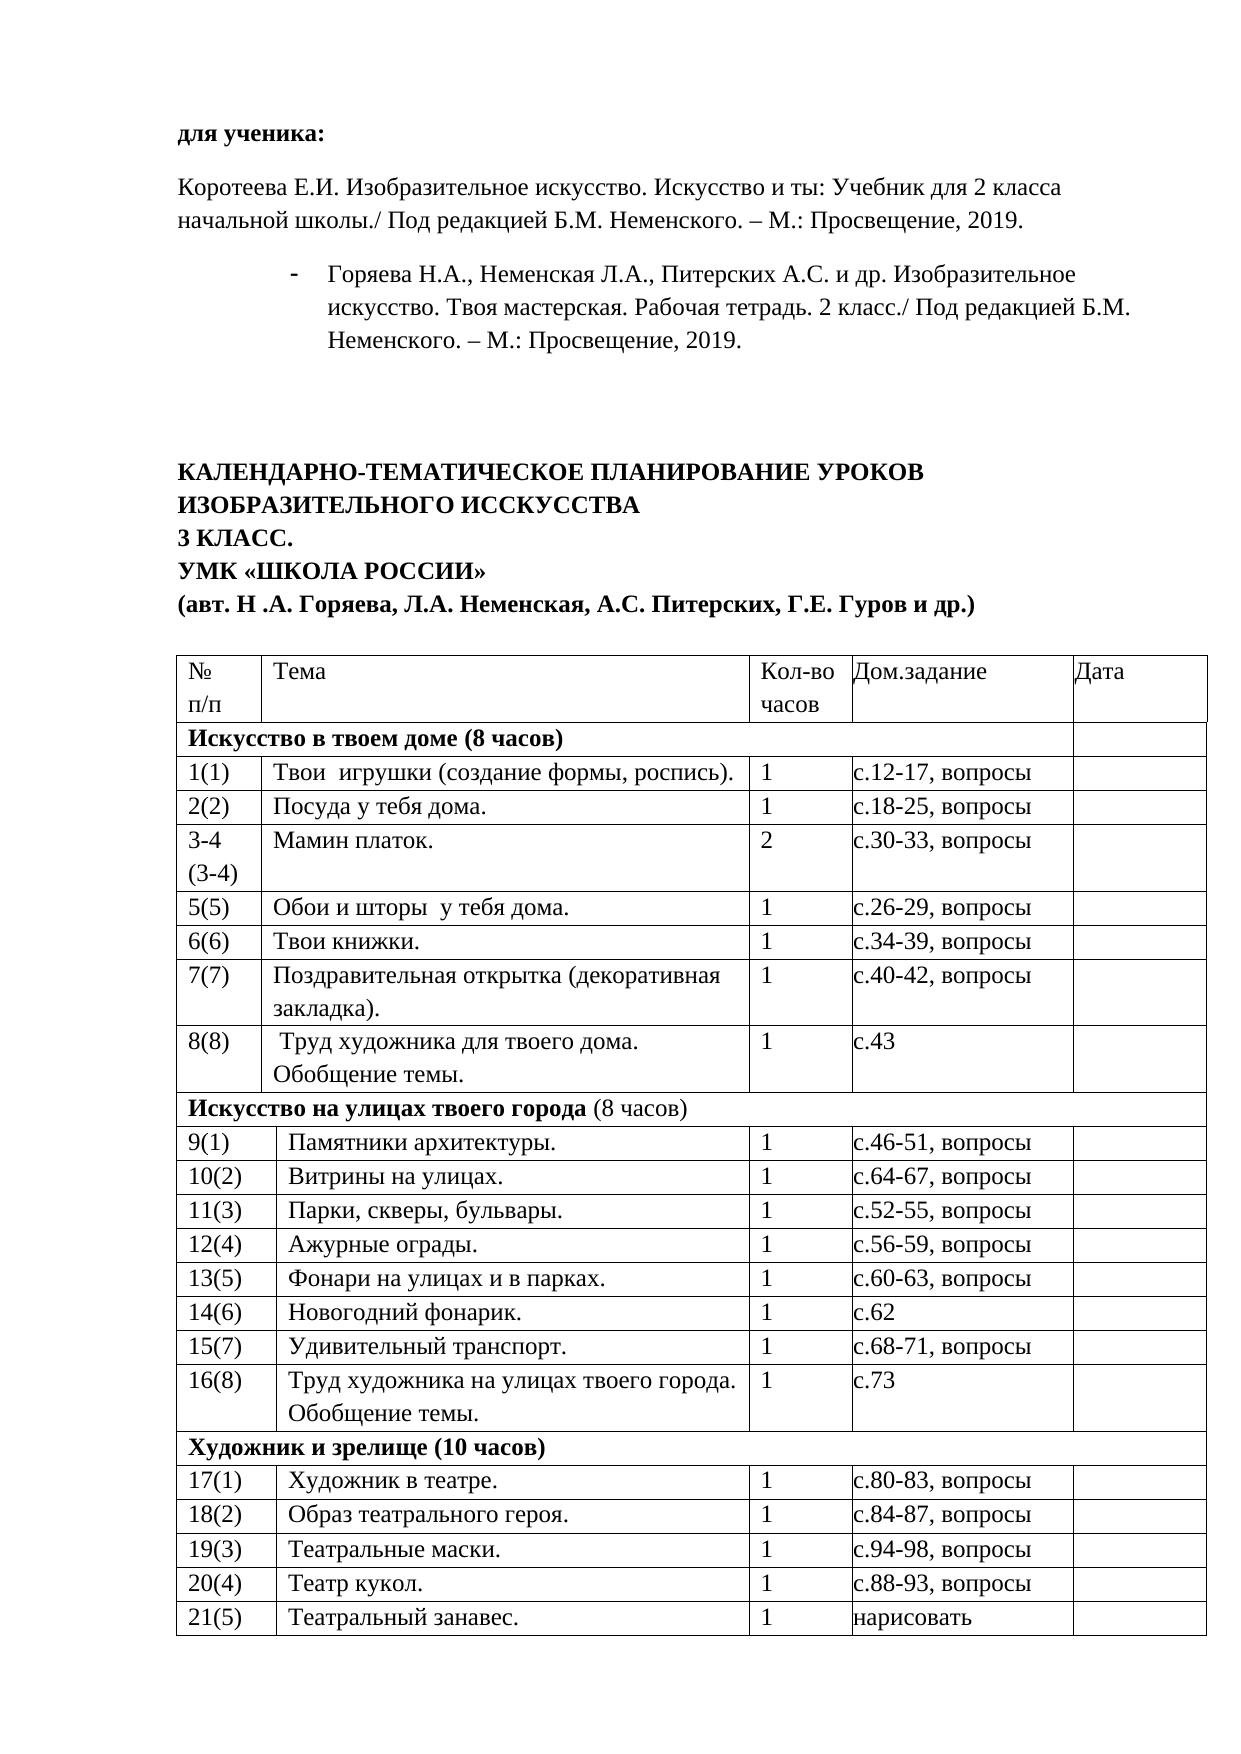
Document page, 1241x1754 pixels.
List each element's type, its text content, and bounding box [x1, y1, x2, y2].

table_cell 1 [750, 1534, 852, 1567]
text (авт. Н .А. Горяева, Л.А. Неменская, А.С. Питерских, Г.Е. Гуров и др.) [177, 589, 1152, 618]
table_cell 1 [750, 1331, 852, 1364]
table_cell [1074, 1297, 1206, 1330]
table_cell [1074, 926, 1206, 959]
table_cell 1 [750, 757, 852, 790]
table_cell 1 [750, 1500, 852, 1533]
table_cell [1074, 1534, 1206, 1567]
table_cell [1074, 825, 1206, 891]
text УМК «ШКОЛА РОССИИ» [177, 556, 1152, 585]
table_cell 1 [750, 1466, 852, 1498]
table_cell с.73 [853, 1365, 1073, 1431]
table_cell [1074, 791, 1206, 824]
table_cell 1 [750, 1365, 852, 1431]
table_cell 1 [750, 1127, 852, 1160]
table_cell 12(4) [177, 1229, 276, 1262]
table_cell 11(3) [177, 1195, 276, 1228]
table_cell с.88-93, вопросы [853, 1568, 1073, 1601]
table_cell 1 [750, 1161, 852, 1194]
table_cell Новогодний фонарик. [277, 1297, 749, 1330]
table_cell 1 [750, 892, 852, 925]
table_cell Образ театрального героя. [277, 1500, 749, 1533]
text КАЛЕНДАРНО-ТЕМАТИЧЕСКОЕ ПЛАНИРОВАНИЕ УРОКОВ ИЗОБРАЗИТЕЛЬНОГО ИССКУССТВА [177, 457, 1152, 519]
table_cell 19(3) [177, 1534, 276, 1567]
table_header Дата [1074, 656, 1207, 722]
table_cell Мамин платок. [262, 825, 749, 891]
table_cell 13(5) [177, 1263, 276, 1296]
table_cell [1074, 1161, 1206, 1194]
table_cell 15(7) [177, 1331, 276, 1364]
table_cell [1074, 1331, 1206, 1364]
table_cell с.62 [853, 1297, 1073, 1330]
table_cell с.56-59, вопросы [853, 1229, 1073, 1262]
table_cell [1074, 1195, 1206, 1228]
table_cell 7(7) [177, 960, 261, 1025]
table_cell 1 [750, 926, 852, 959]
table_cell с.18-25, вопросы [853, 791, 1073, 824]
table_cell Труд художника для твоего дома. Обобщение темы. [262, 1026, 749, 1092]
table_cell [1074, 960, 1206, 1025]
text Коротеева Е.И. Изобразительное искусство. Искусство и ты: Учебник для 2 класса начальной школы./ Под редакцией Б.М. Неменского. – М.: Просвещение, 2019. [177, 172, 1152, 234]
table_cell Художник и зрелище (10 часов) [177, 1432, 1206, 1464]
table_cell с.43 [853, 1026, 1073, 1092]
table_cell Витрины на улицах. [277, 1161, 749, 1194]
table_cell 5(5) [177, 892, 261, 925]
table_cell с.80-83, вопросы [853, 1466, 1073, 1498]
table_cell 6(6) [177, 926, 261, 959]
table_cell Искусство на улицах твоего города (8 часов) [177, 1093, 1206, 1126]
table_header Искусство в твоем доме (8 часов) [177, 723, 1073, 756]
table_cell 8(8) [177, 1026, 261, 1092]
list Горяева Н.А., Неменская Л.А., Питерских А.С. и др. Изобразительное искусство. Твоя мастерская. Рабочая тетрадь. 2 класс./ Под редакцией Б.М. Неменского. – М.: Просвещение, 2019. [290, 259, 1152, 354]
table_cell с.64-67, вопросы [853, 1161, 1073, 1194]
table_cell Твои игрушки (создание формы, роспись). [262, 757, 749, 790]
table_cell с.60-63, вопросы [853, 1263, 1073, 1296]
table_cell с.26-29, вопросы [853, 892, 1073, 925]
table_cell [1074, 1229, 1206, 1262]
table_cell Труд художника на улицах твоего города. Обобщение темы. [277, 1365, 749, 1431]
table_cell с.34-39, вопросы [853, 926, 1073, 959]
table_cell Обои и шторы у тебя дома. [262, 892, 749, 925]
table_cell 18(2) [177, 1500, 276, 1533]
table_cell 1 [750, 1568, 852, 1601]
table_cell нарисовать [853, 1602, 1073, 1635]
table_cell с.84-87, вопросы [853, 1500, 1073, 1533]
table_cell Художник в театре. [277, 1466, 749, 1498]
table_cell Театральные маски. [277, 1534, 749, 1567]
table_cell с.68-71, вопросы [853, 1331, 1073, 1364]
table_cell Посуда у тебя дома. [262, 791, 749, 824]
table_cell 1(1) [177, 757, 261, 790]
table_cell Поздравительная открытка (декоративная закладка). [262, 960, 749, 1025]
text для ученика: [177, 118, 1152, 147]
table_cell 2 [750, 825, 852, 891]
table_cell с.12-17, вопросы [853, 757, 1073, 790]
table_cell 9(1) [177, 1127, 276, 1160]
table_cell Твои книжки. [262, 926, 749, 959]
table_cell с.40-42, вопросы [853, 960, 1073, 1025]
table_cell с.46-51, вопросы [853, 1127, 1073, 1160]
table_cell с.30-33, вопросы [853, 825, 1073, 891]
table_cell Фонари на улицах и в парках. [277, 1263, 749, 1296]
table_cell 1 [750, 1229, 852, 1262]
table_cell 14(6) [177, 1297, 276, 1330]
table_cell [1074, 1365, 1206, 1431]
table_header Кол-во часов [750, 656, 852, 722]
table_cell [1074, 1026, 1206, 1092]
table_cell 10(2) [177, 1161, 276, 1194]
table_cell 16(8) [177, 1365, 276, 1431]
table_cell 1 [750, 1263, 852, 1296]
table_cell с.94-98, вопросы [853, 1534, 1073, 1567]
table_cell 1 [750, 1297, 852, 1330]
table_cell [1074, 1263, 1206, 1296]
table_header Дом.задание [853, 656, 1073, 722]
text 3 КЛАСС. [177, 523, 1152, 552]
table_cell [1074, 757, 1206, 790]
table_cell 2(2) [177, 791, 261, 824]
table_cell 1 [750, 960, 852, 1025]
table_header № п/п [177, 656, 261, 722]
table_cell 1 [750, 1026, 852, 1092]
table_cell с.52-55, вопросы [853, 1195, 1073, 1228]
table_header Тема [262, 656, 749, 722]
table_cell [1074, 892, 1206, 925]
table_cell Удивительный транспорт. [277, 1331, 749, 1364]
table_cell 1 [750, 1602, 852, 1635]
table_cell [1074, 1568, 1206, 1601]
table_cell [1074, 1500, 1206, 1533]
table_cell Ажурные ограды. [277, 1229, 749, 1262]
table_cell Памятники архитектуры. [277, 1127, 749, 1160]
table_cell 1 [750, 791, 852, 824]
table_cell Театральный занавес. [277, 1602, 749, 1635]
table_cell Парки, скверы, бульвары. [277, 1195, 749, 1228]
table_header [1074, 723, 1206, 756]
table_cell [1074, 1602, 1206, 1635]
table_cell 3-4 (3-4) [177, 825, 261, 891]
table_cell Театр кукол. [277, 1568, 749, 1601]
table_cell 20(4) [177, 1568, 276, 1601]
table_cell 17(1) [177, 1466, 276, 1498]
table_cell [1074, 1466, 1206, 1498]
table_cell [1074, 1127, 1206, 1160]
table_cell 21(5) [177, 1602, 276, 1635]
table_cell 1 [750, 1195, 852, 1228]
